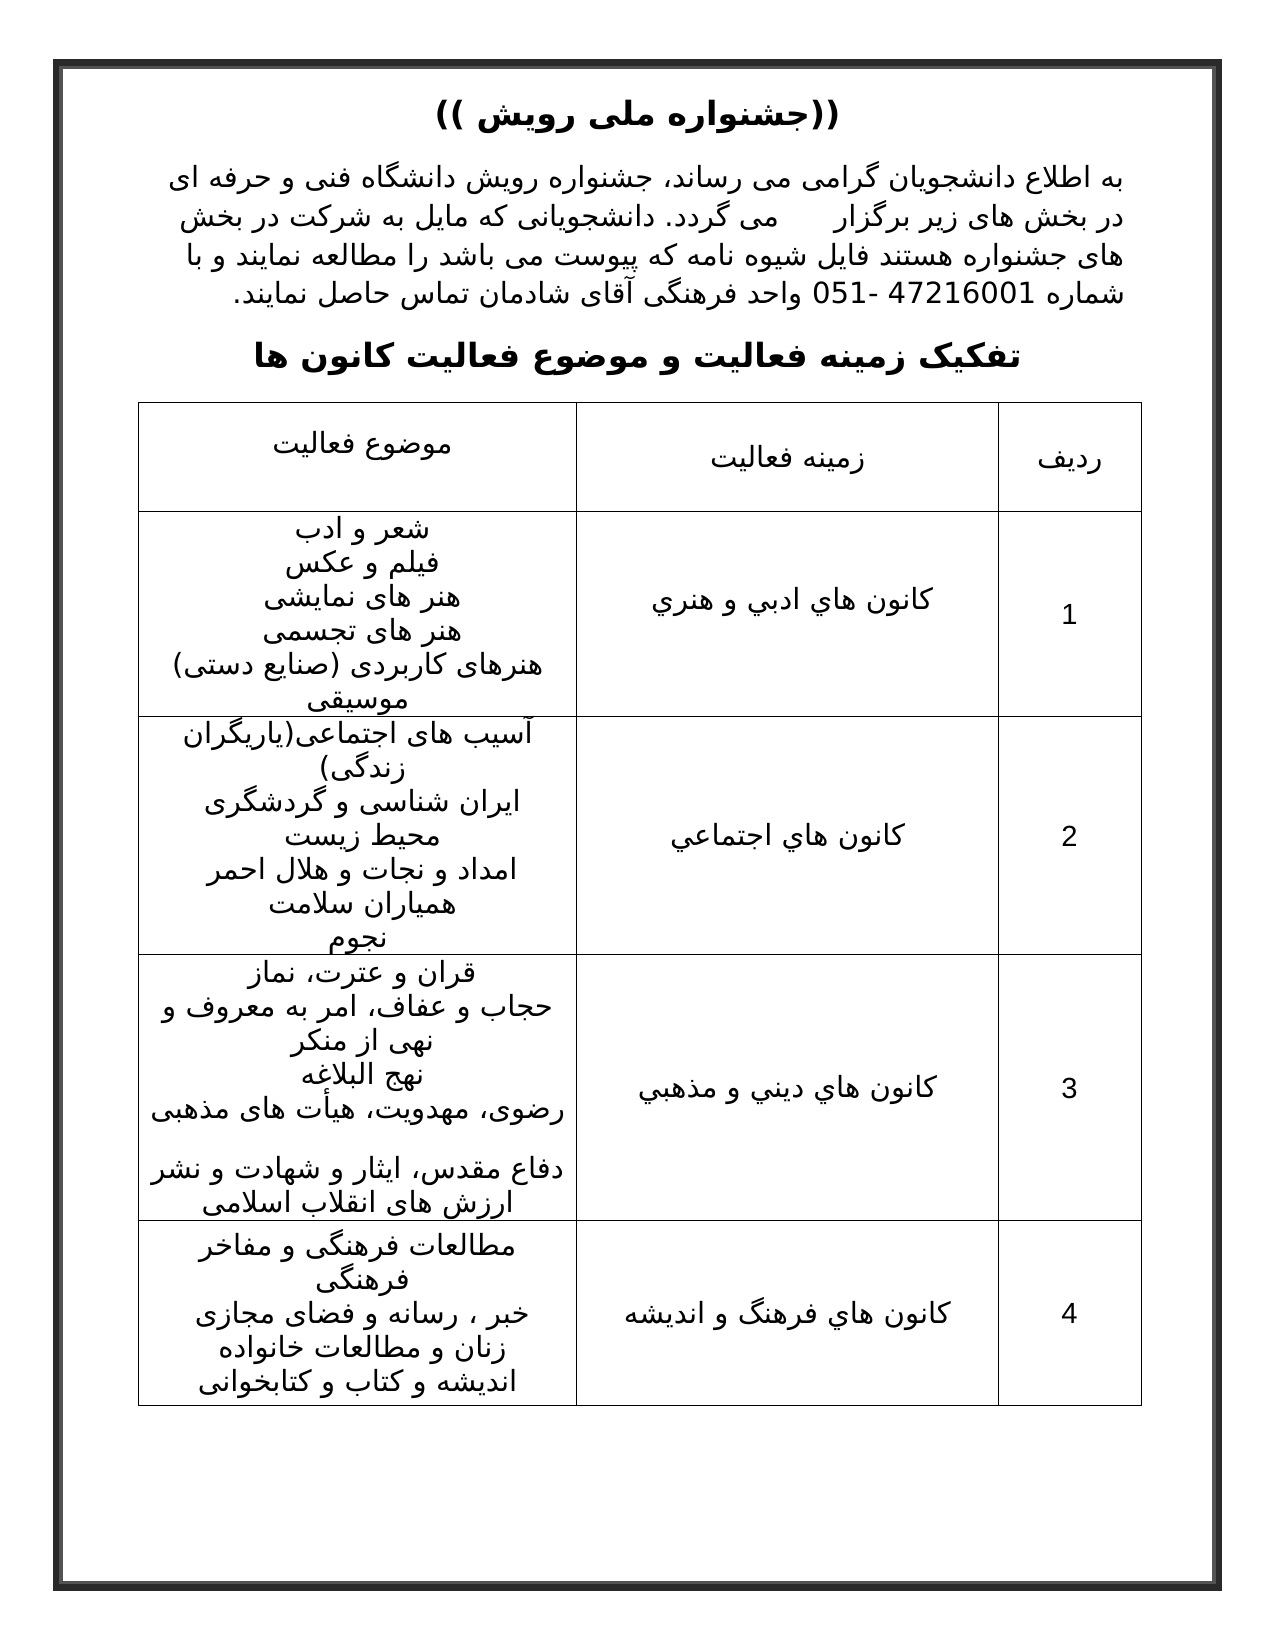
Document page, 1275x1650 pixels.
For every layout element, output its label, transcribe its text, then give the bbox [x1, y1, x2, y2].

table_cell 2 [999, 717, 1141, 954]
text تفکیک زمینه فعالیت و موضوع فعالیت کانون ها [150, 337, 1125, 376]
table_cell کانون هاي فرهنگ و اندیشه [577, 1221, 998, 1405]
table_cell قران و عترت، نماز حجاب و عفاف، امر به معروف و نهی از منكر نهج البلاغه رضوی، مهدويت، هيأت های مذهبی دفاع مقدس، ايثار و شهادت و نشر ارزش های انقلاب اسلامی [139, 955, 576, 1220]
table_header موضوع فعالیت [139, 403, 576, 511]
table_cell آسيب های اجتماعی(ياريگران زندگی) ايران شناسی و گردشگری محيط زيست امداد و نجات و هلال احمر همياران سلامت نجوم [139, 717, 576, 954]
table_header ردیف [999, 403, 1141, 511]
table_cell کانون هاي دیني و مذهبي [577, 955, 998, 1220]
table_cell شعر و ادب فيلم و عكس هنر های نمايشی هنر های تجسمی هنرهای كاربردی (صنايع دستی) موسيقی [139, 512, 576, 716]
table_cell کانون هاي اجتماعي [577, 717, 998, 954]
table_cell مطالعات فرهنگی و مفاخر فرهنگی خبر ، رسانه و فضای مجازی زنان و مطالعات خانواده انديشه و كتاب و كتابخوانی [139, 1221, 576, 1405]
table_cell 3 [999, 955, 1141, 1220]
text ((جشنواره ملی رویش )) [150, 69, 1125, 133]
table_cell 1 [999, 512, 1141, 716]
table_cell کانون هاي ادبي و هنري [577, 512, 998, 716]
table_header زمینه فعالیت [577, 403, 998, 511]
table_cell 4 [999, 1221, 1141, 1405]
text به اطلاع دانشجویان گرامی می رساند، جشنواره رویش دانشگاه فنی و حرفه ای در بخش های زیر برگزار می گردد. دانشجویانی که مایل به شرکت در بخش های جشنواره هستند فایل شیوه نامه که پیوست می باشد را مطالعه نمایند و با شماره 47216001 -051 واحد فرهنگی آقای شادمان تماس حاصل نمایند. [150, 160, 1125, 311]
